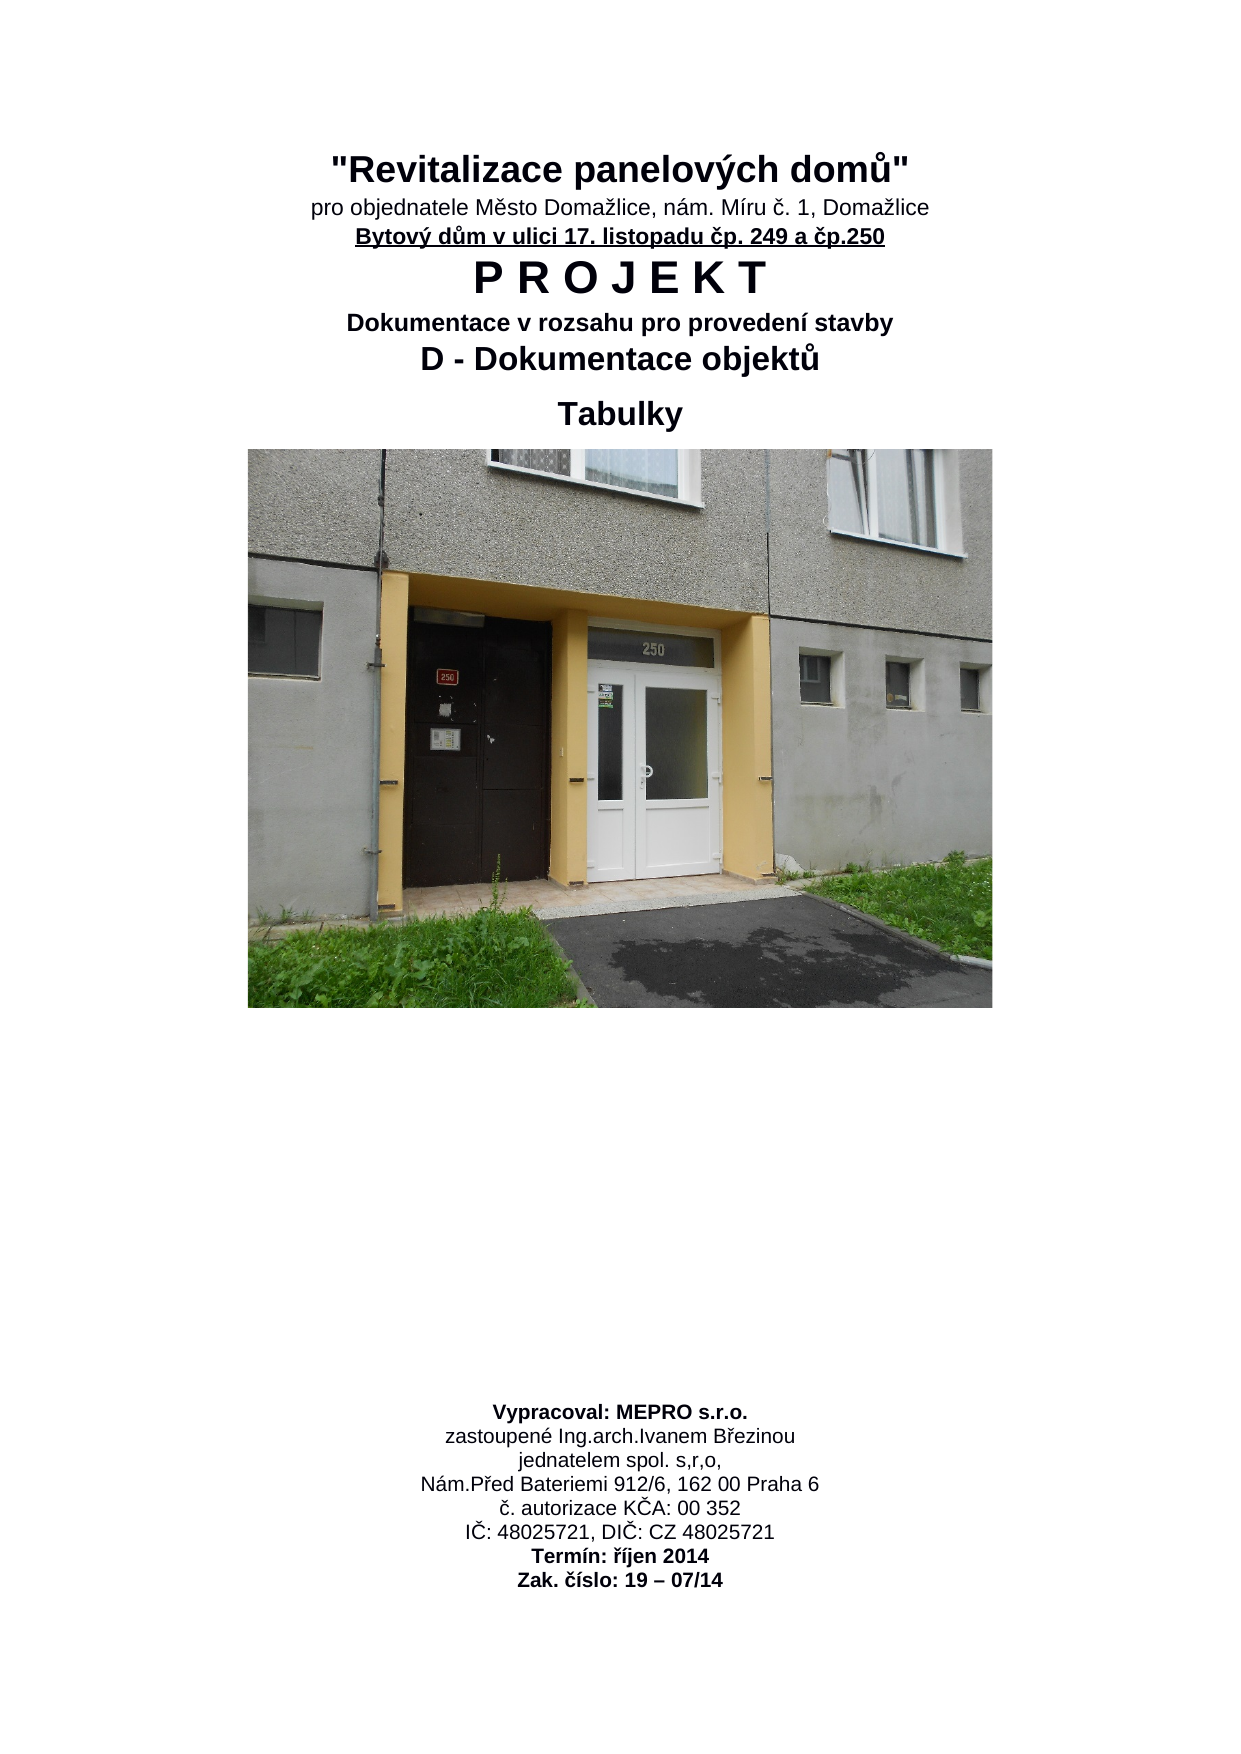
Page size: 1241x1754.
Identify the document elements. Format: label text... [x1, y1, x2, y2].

text jednatelem spol. s,r,o, [148, 1448, 1093, 1472]
text Bytový dům v ulici 17. listopadu čp. 249 a čp.250 [148, 223, 1093, 249]
text "Revitalizace panelových domů" [148, 148, 1093, 191]
text Dokumentace v rozsahu pro provedení stavby [148, 308, 1093, 337]
text pro objednatele Město Domažlice, nám. Míru č. 1, Domažlice [148, 194, 1093, 221]
text Zak. číslo: 19 – 07/14 [148, 1568, 1093, 1592]
text D - Dokumentace objektů [148, 339, 1093, 377]
text č. autorizace KČA: 00 352 [148, 1496, 1093, 1520]
text zastoupené Ing.arch.Ivanem Březinou [148, 1424, 1093, 1448]
text Vypracoval: MEPRO s.r.o. [148, 1400, 1093, 1424]
text Tabulky [148, 394, 1093, 432]
picture [247, 449, 993, 1008]
text P R O J E K T [148, 251, 1093, 304]
text IČ: 48025721, DIČ: CZ 48025721 [148, 1520, 1093, 1544]
text Nám.Před Bateriemi 912/6, 162 00 Praha 6 [148, 1472, 1093, 1496]
text Termín: říjen 2014 [148, 1544, 1093, 1568]
